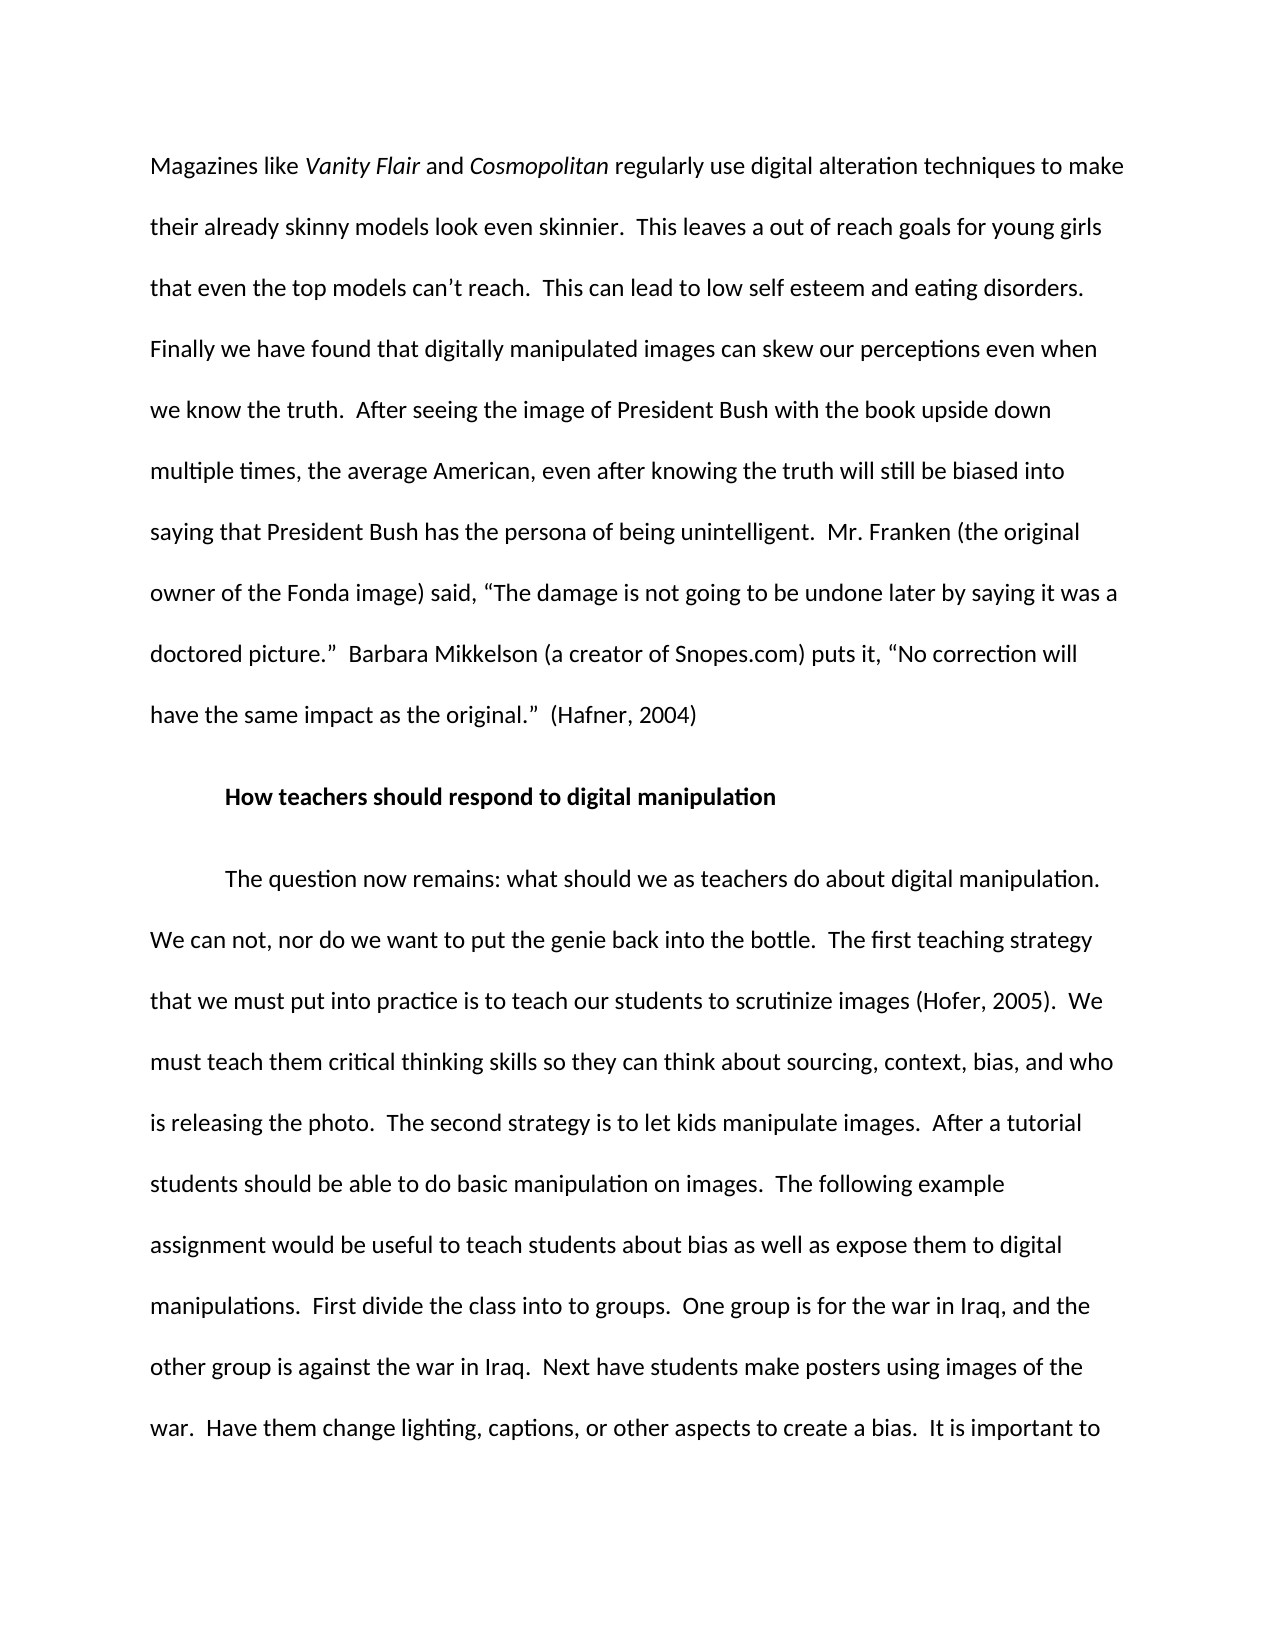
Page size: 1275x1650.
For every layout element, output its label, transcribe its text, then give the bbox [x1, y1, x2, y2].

text How teachers should respond to digital manipulation [150, 781, 1125, 812]
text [150, 150, 1125, 730]
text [150, 863, 1125, 1443]
